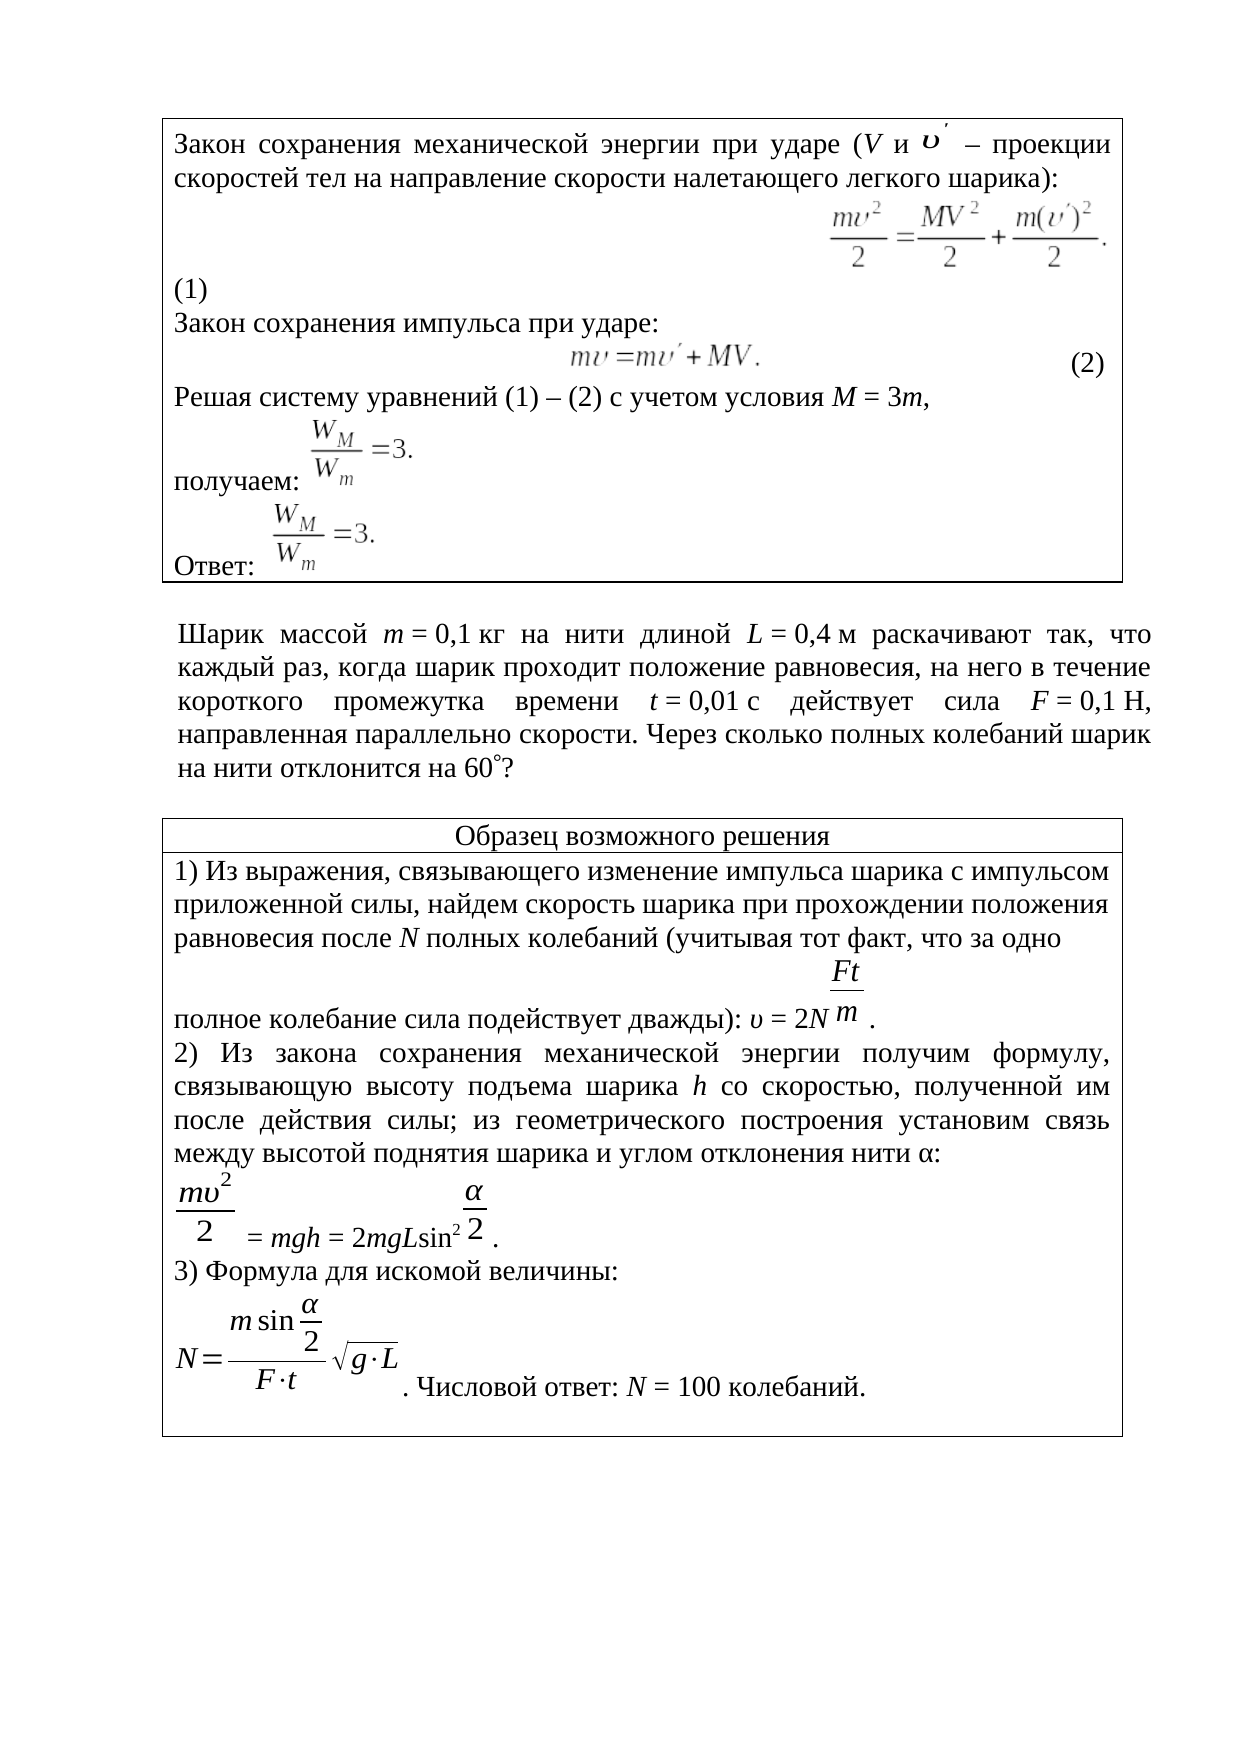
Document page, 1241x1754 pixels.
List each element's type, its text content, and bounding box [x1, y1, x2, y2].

text Шарик массой m = 0,1 кг на нити длиной L = 0,4 м раскачивают так, что каждый раз, когда шарик проходит положение равновесия, на него в течение короткого промежутка времени t = 0,01 с действует сила F = 0,1 Н, направленная параллельно скорости. Через сколько полных колебаний шарик на нити отклонится на 60? [177, 616, 1152, 784]
table_header Образец возможного решения [163, 819, 1122, 852]
table_cell Закон сохранения механической энергии при ударе (V и – проекции скоростей тел на направление скорости налетающего легкого шарика): (1) Закон сохранения импульса при ударе: (2) Решая систему уравнений (1) – (2) с учетом условия M = 3m, получаем: Ответ: [163, 119, 1122, 581]
table_cell 1) Из выражения, связывающего изменение импульса шарика с импульсом приложенной силы, найдем скорость шарика при прохождении положения равновесия после N полных колебаний (учитывая тот факт, что за одно полное колебание сила подействует дважды): υ = 2N. 2) Из закона сохранения механической энергии получим формулу, связывающую высоту подъема шарика h со скоростью, полученной им после действия силы; из геометрического построения установим связь между высотой поднятия шарика и углом отклонения нити α: = mgh = 2mgLsin2. 3) Формула для искомой величины: . Числовой ответ: N = 100 колебаний. [163, 853, 1122, 1436]
